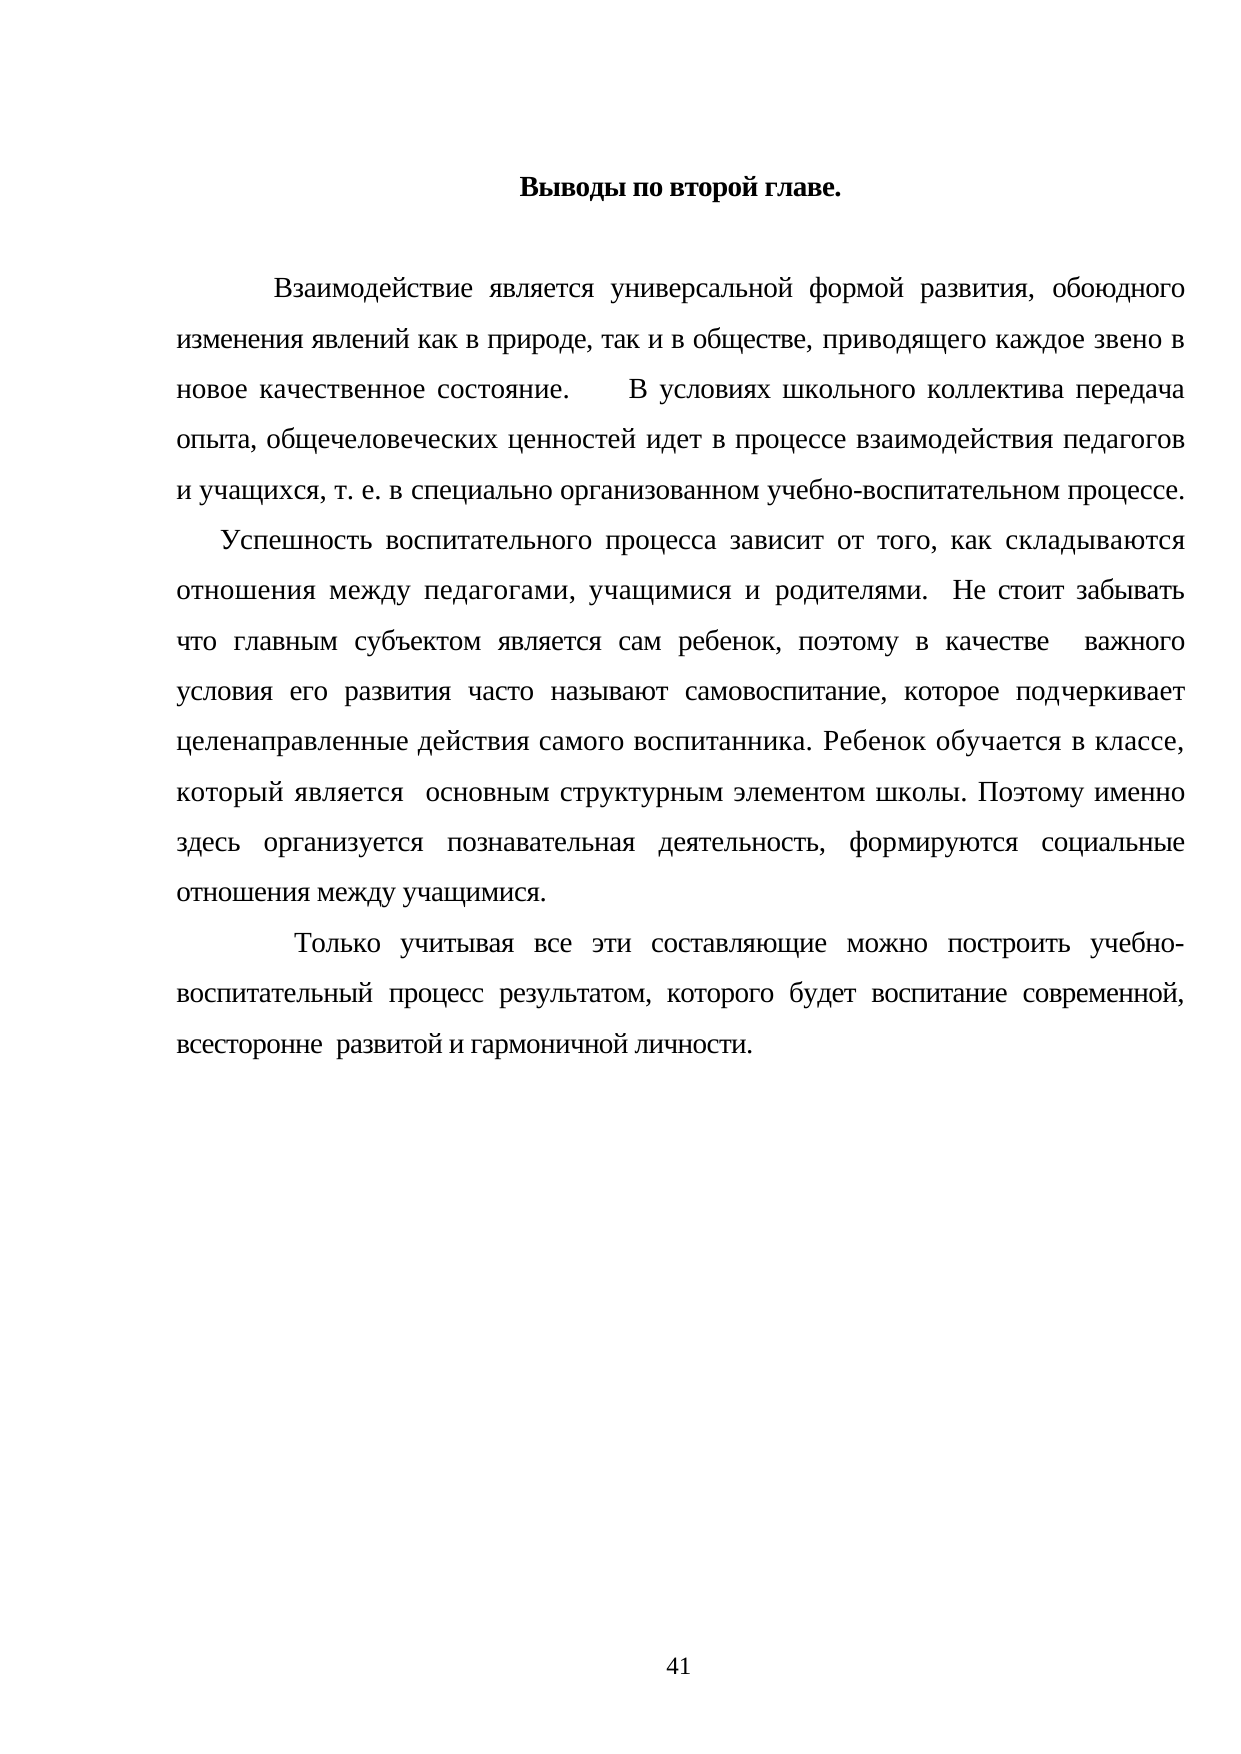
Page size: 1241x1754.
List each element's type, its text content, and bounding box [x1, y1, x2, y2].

text Выводы по второй главе. [176, 169, 1185, 202]
text Только учитывая все эти составляющие можно построить учебно-воспитательный процесс результатом, которого будет воспитание современной, всесторонне развитой и гармоничной личности. [176, 925, 1185, 1059]
text Взаимодействие является универсальной формой развития, обоюдного изменения явлений как в природе, так и в обществе, приводящего каждое звено в новое качественное состояние. В условиях школьного коллектива передача опыта, общечеловеческих ценностей идет в процессе взаимодействия педагогов и учащихся, т. е. в специально организованном учебно-воспитательном процессе. …..Успешность воспитательного процесса зависит от того, как складываются отношения между педагогами, учащимися и родителями. Не стоит забывать что главным субъектом является сам ребенок, поэтому в качестве важного условия его развития часто называют самовоспитание, которое подчеркивает целенаправленные действия самого воспитанника. Ребенок обучается в классе, который является основным структурным элементом школы. Поэтому именно здесь организуется познавательная деятельность, формируются социальные отношения между учащимися. [176, 271, 1185, 908]
